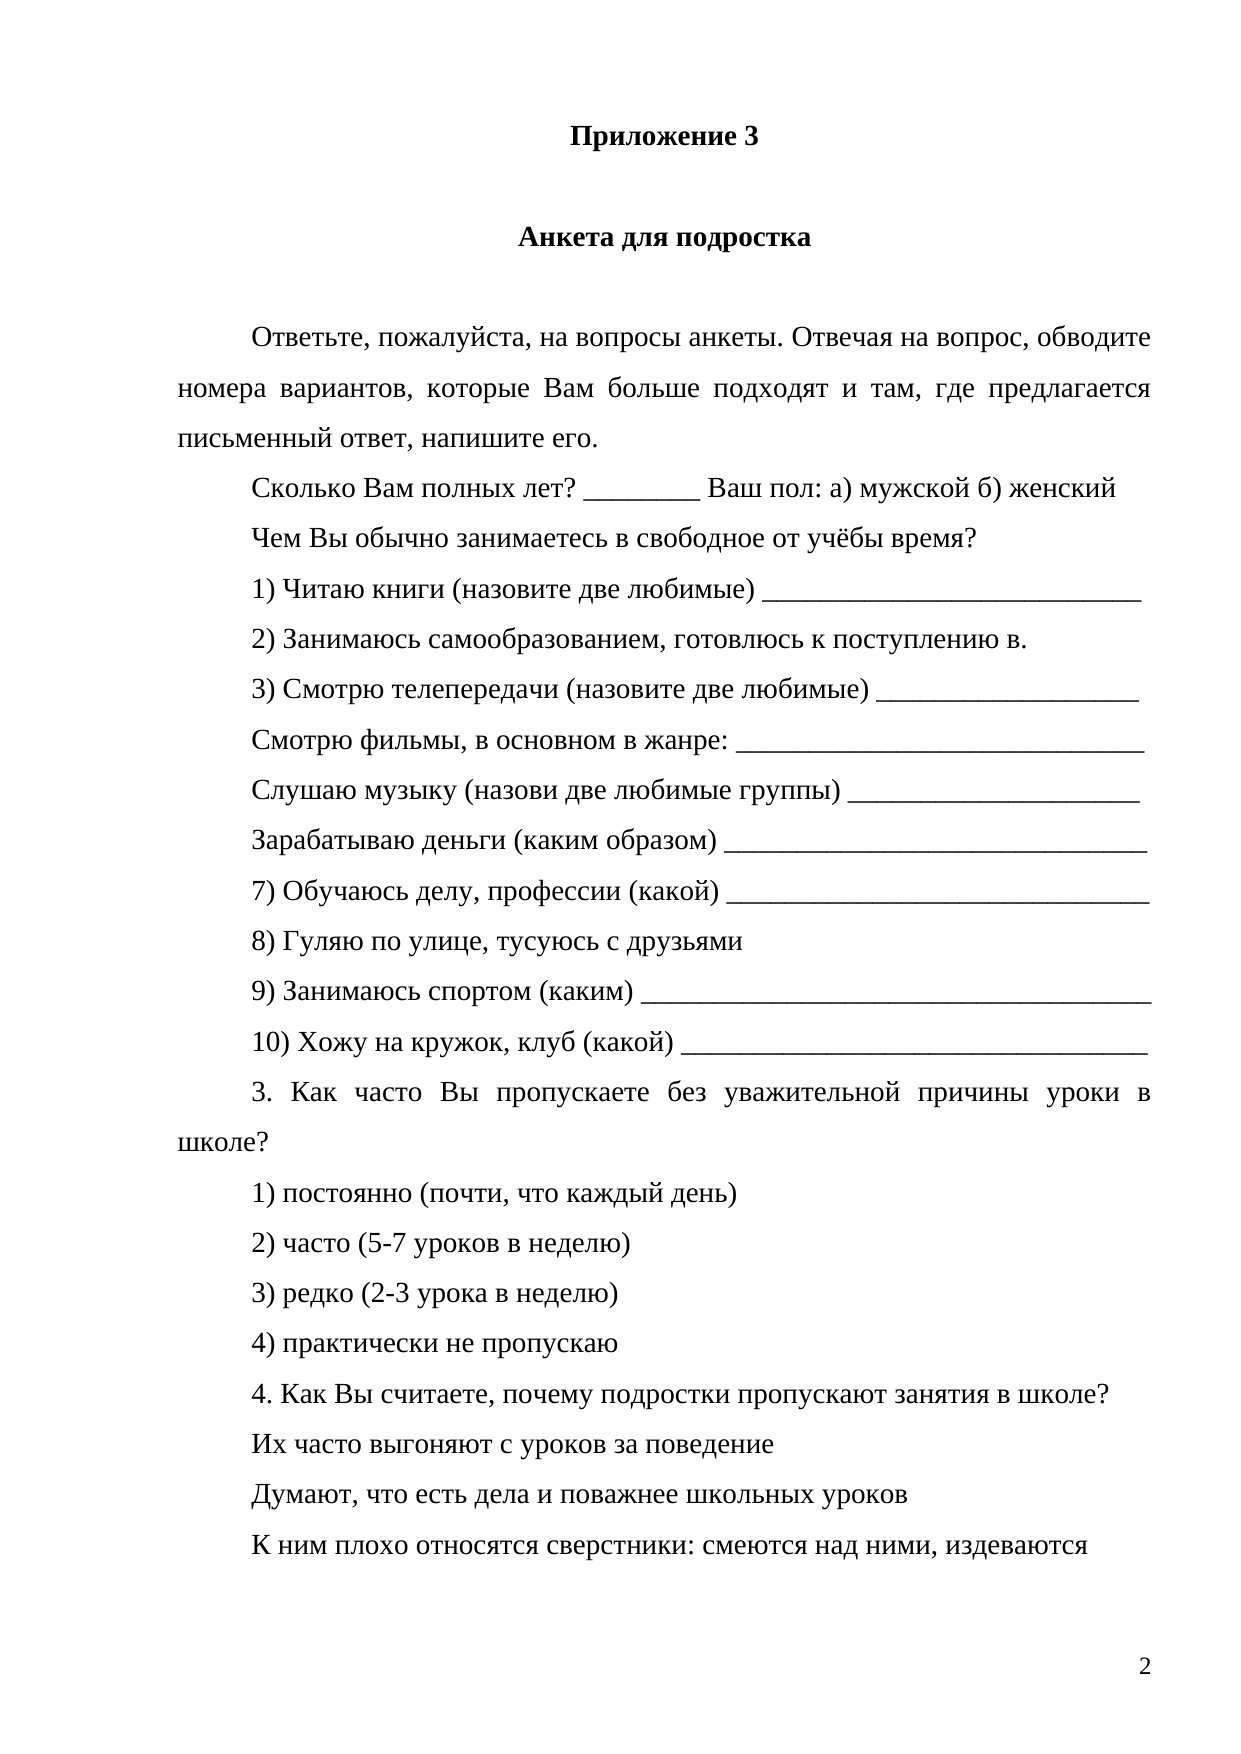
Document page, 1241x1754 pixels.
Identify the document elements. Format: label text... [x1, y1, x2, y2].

text 1) Читаю книги (назовите две любимые) __________________________ [177, 571, 1152, 604]
text 3. Как часто Вы пропускаете без уважительной причины уроки в школе? [177, 1074, 1152, 1158]
text 2) часто (5-7 уроков в неделю) [177, 1225, 1152, 1258]
text 7) Обучаюсь делу, профессии (какой) _____________________________ [177, 873, 1152, 906]
text К ним плохо относятся сверстники: смеются над ними, издеваются [177, 1527, 1152, 1560]
text Приложение 3 [177, 118, 1152, 152]
text Зарабатываю деньги (каким образом) _____________________________ [177, 822, 1152, 856]
text 3) редко (2-3 урока в неделю) [177, 1275, 1152, 1309]
text Анкета для подростка [177, 219, 1152, 252]
text Их часто выгоняют с уроков за поведение [177, 1426, 1152, 1460]
text 2) Занимаюсь самообразованием, готовлюсь к поступлению в. [177, 621, 1152, 655]
text 9) Занимаюсь спортом (каким) ___________________________________ [177, 973, 1152, 1007]
text Смотрю фильмы, в основном в жанре: ____________________________ [177, 722, 1152, 755]
text Сколько Вам полных лет? ________ Ваш пол: а) мужской б) женский [177, 470, 1152, 504]
text 8) Гуляю по улице, тусуюсь с друзьями [177, 923, 1152, 957]
text 4) практически не пропускаю [177, 1326, 1152, 1359]
text 4. Как Вы считаете, почему подростки пропускают занятия в школе? [177, 1376, 1152, 1409]
text Слушаю музыку (назови две любимые группы) ____________________ [177, 772, 1152, 806]
text Чем Вы обычно занимаетесь в свободное от учёбы время? [177, 521, 1152, 554]
text 10) Хожу на кружок, клуб (какой) ________________________________ [177, 1024, 1152, 1057]
text 1) постоянно (почти, что каждый день) [177, 1175, 1152, 1208]
text Ответьте, пожалуйста, на вопросы анкеты. Отвечая на вопрос, обводите номера вариантов, которые Вам больше подходят и там, где предлагается письменный ответ, напишите его. [177, 319, 1152, 453]
text 3) Смотрю телепередачи (назовите две любимые) __________________ [177, 672, 1152, 705]
text Думают, что есть дела и поважнее школьных уроков [177, 1477, 1152, 1510]
